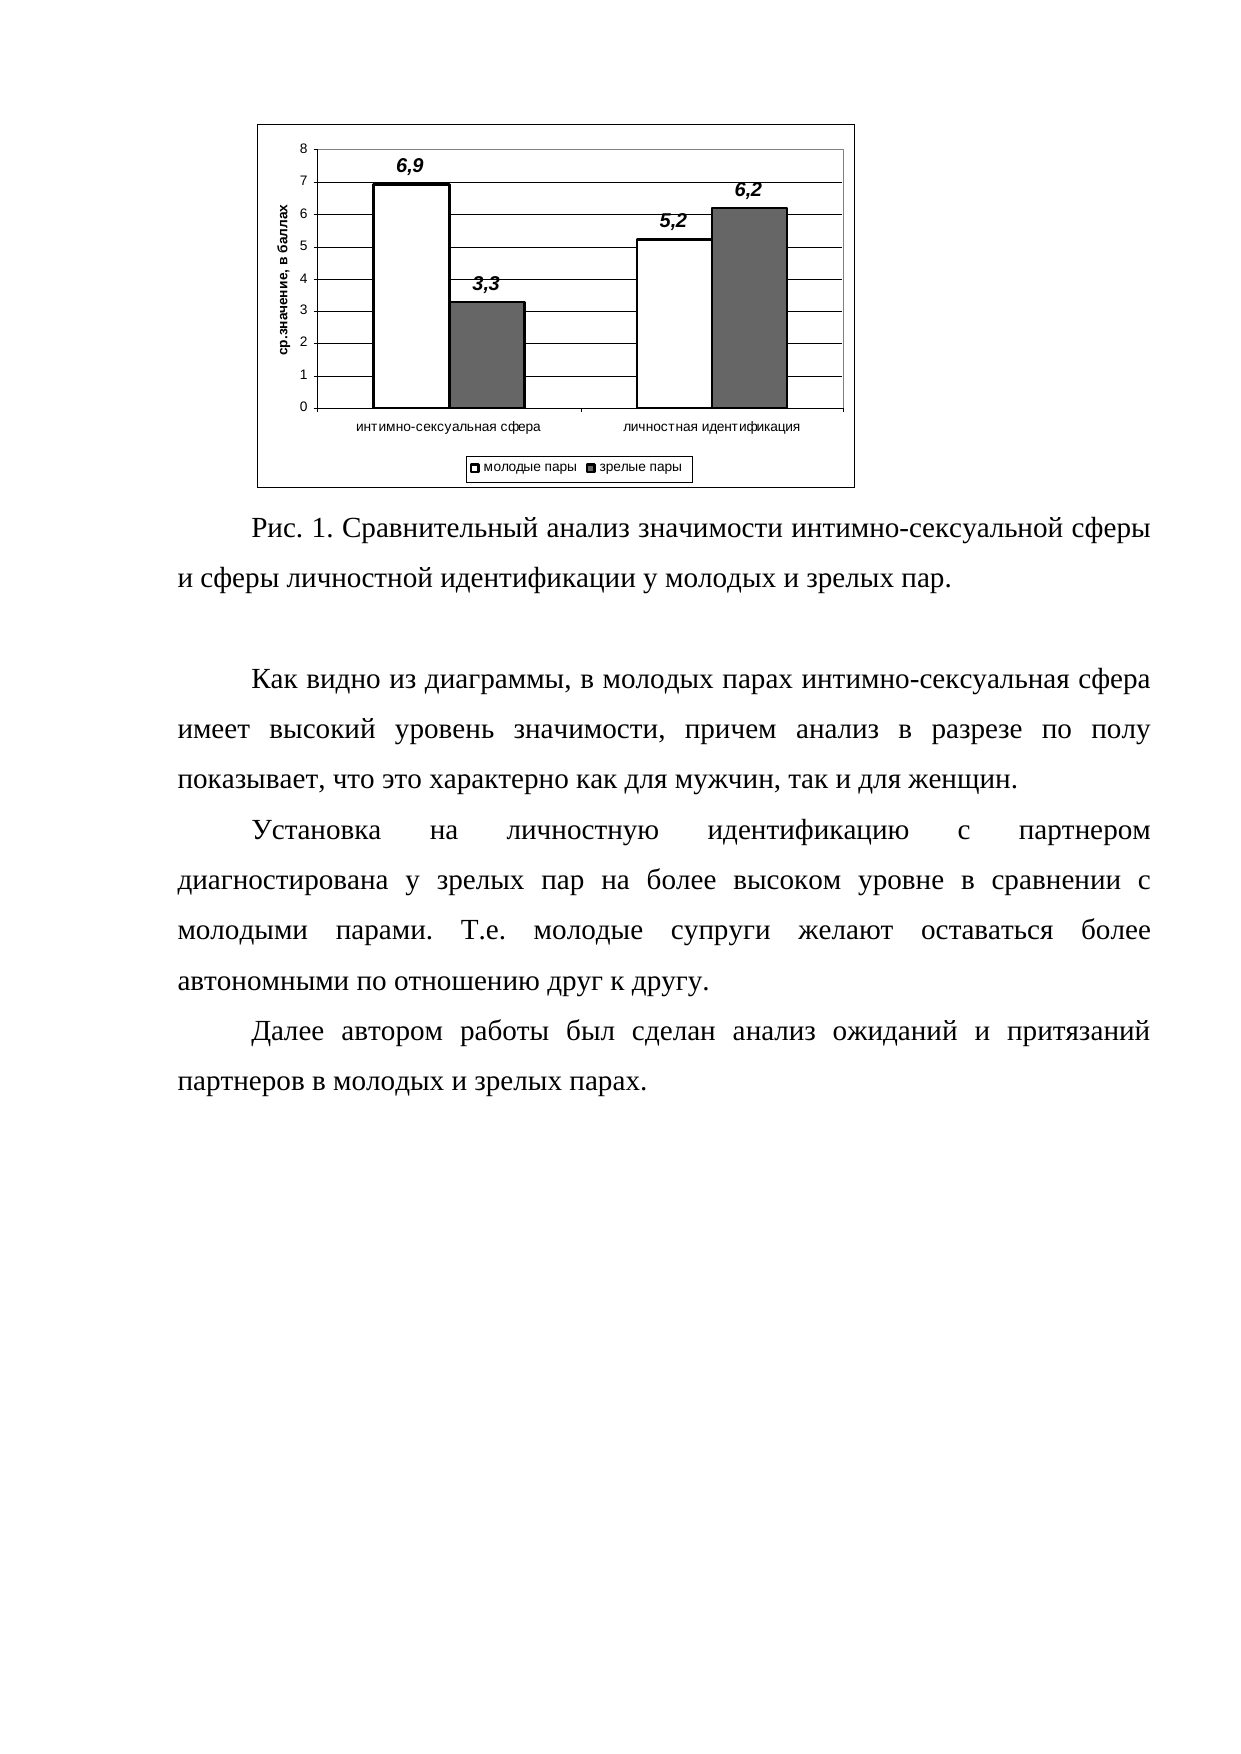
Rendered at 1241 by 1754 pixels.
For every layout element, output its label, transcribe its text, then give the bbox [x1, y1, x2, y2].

text Как видно из диаграммы, в молодых парах интимно-сексуальная сфера имеет высокий уровень значимости, причем анализ в разрезе по полу показывает, что это характерно как для мужчин, так и для женщин. [177, 661, 1152, 795]
text Далее автором работы был сделан анализ ожиданий и притязаний партнеров в молодых и зрелых парах. [177, 1013, 1152, 1097]
text Рис. 1. Сравнительный анализ значимости интимно-сексуальной сферы и сферы личностной идентификации у молодых и зрелых пар. [177, 510, 1152, 594]
text Установка на личностную идентификацию с партнером диагностирована у зрелых пар на более высоком уровне в сравнении с молодыми парами. Т.е. молодые супруги желают оставаться более автономными по отношению друг к другу. [177, 812, 1152, 996]
